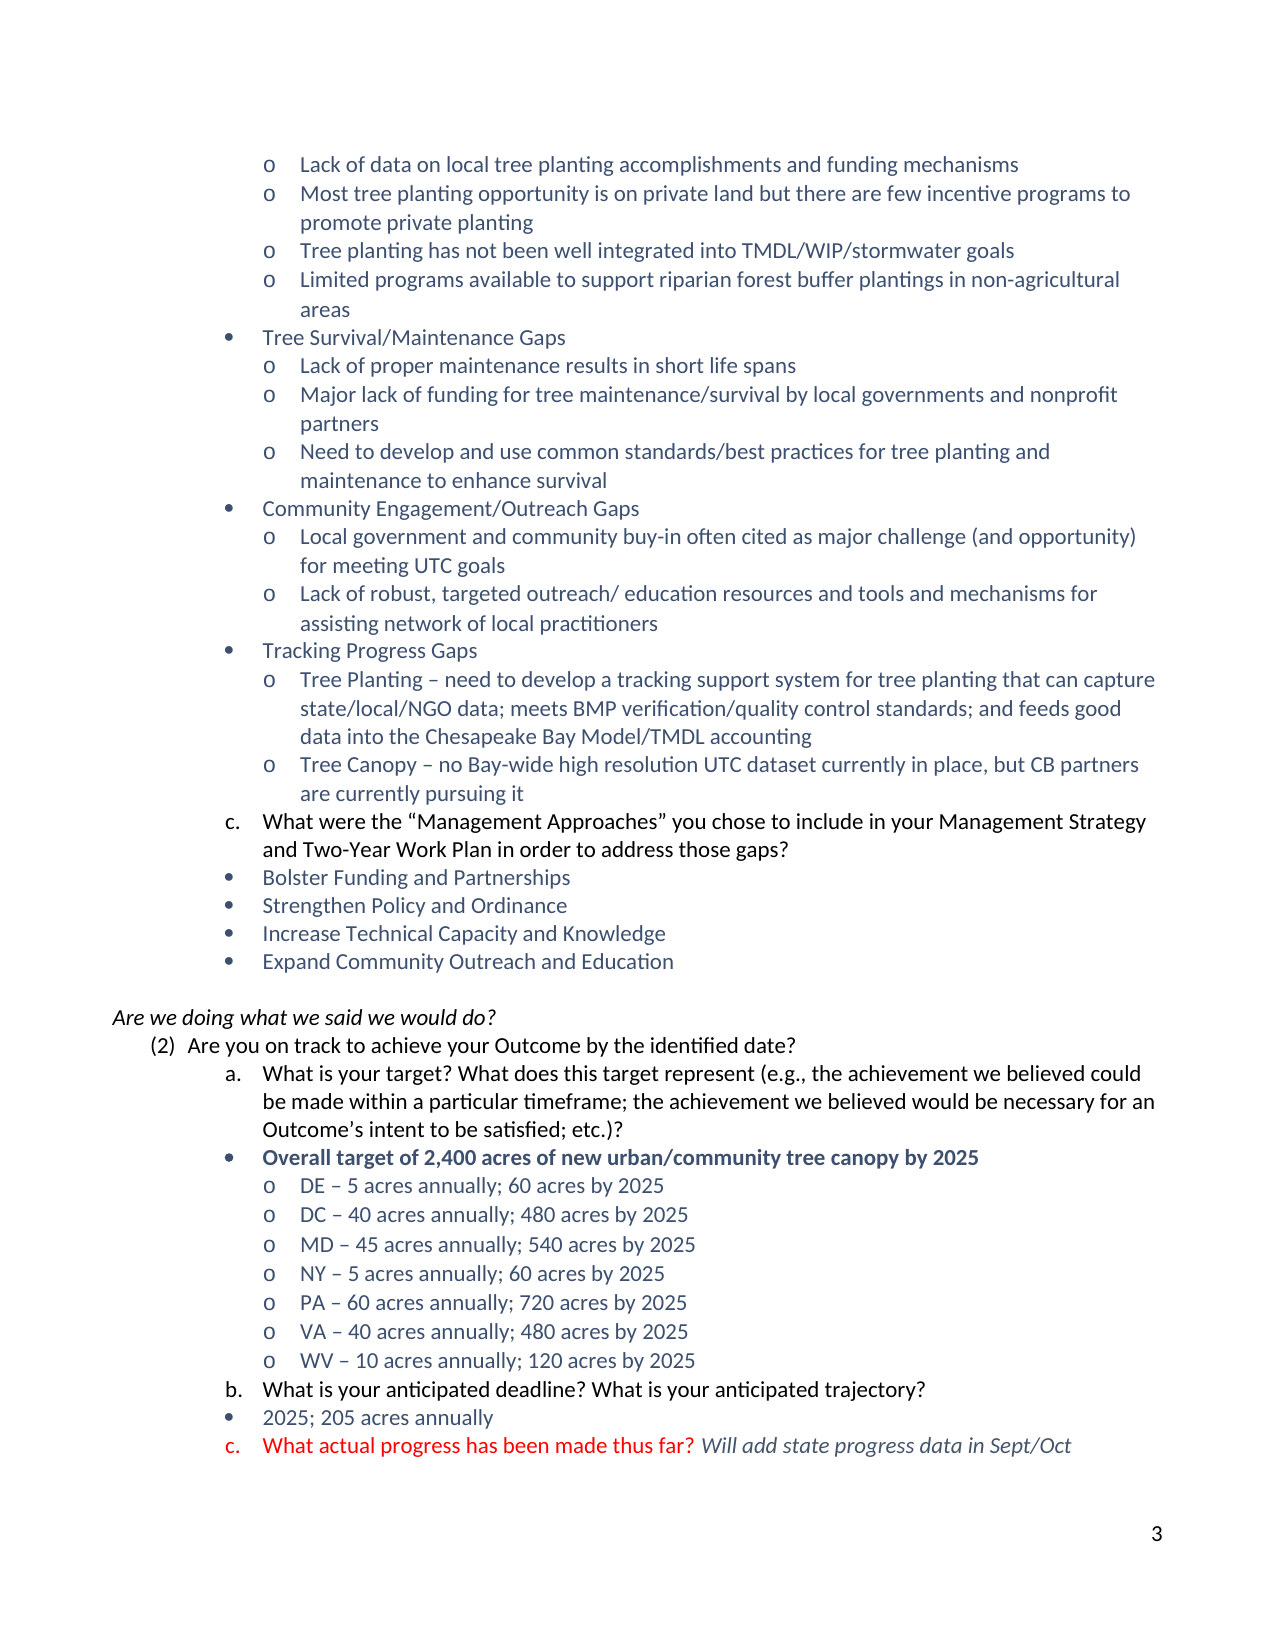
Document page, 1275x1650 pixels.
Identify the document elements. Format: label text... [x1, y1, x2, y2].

list Tree Planting – need to develop a tracking support system for tree planting that can capture state/local/NGO data; meets BMP verification/quality control standards; and feeds good data into the Chesapeake Bay Model/TMDL accounting [262, 665, 1162, 750]
list Lack of data on local tree planting accomplishments and funding mechanisms [262, 150, 1162, 179]
list Most tree planting opportunity is on private land but there are few incentive programs to promote private planting [262, 179, 1162, 236]
list Expand Community Outreach and Education [225, 947, 1162, 975]
list DE – 5 acres annually; 60 acres by 2025 [262, 1171, 1162, 1201]
list PA – 60 acres annually; 720 acres by 2025 [262, 1288, 1162, 1317]
list Need to develop and use common standards/best practices for tree planting and maintenance to enhance survival [262, 437, 1162, 494]
list Local government and community buy-in often cited as major challenge (and opportunity) for meeting UTC goals [262, 522, 1162, 579]
text Are we doing what we said we would do? [112, 1003, 1162, 1031]
list What is your anticipated deadline? What is your anticipated trajectory? [225, 1376, 1162, 1403]
list Tree planting has not been well integrated into TMDL/WIP/stormwater goals [262, 236, 1162, 266]
list Bolster Funding and Partnerships [225, 863, 1162, 891]
list Strengthen Policy and Ordinance [225, 891, 1162, 919]
list MD – 45 acres annually; 540 acres by 2025 [262, 1230, 1162, 1259]
list Tree Canopy – no Bay-wide high resolution UTC dataset currently in place, but CB partners are currently pursuing it [262, 750, 1162, 807]
list What is your target? What does this target represent (e.g., the achievement we believed could be made within a particular timeframe; the achievement we believed would be necessary for an Outcome’s intent to be satisfied; etc.)? [225, 1059, 1162, 1143]
list Increase Technical Capacity and Knowledge [225, 919, 1162, 947]
list What actual progress has been made thus far? Will add state progress data in Sept/Oct [225, 1432, 1162, 1459]
list Major lack of funding for tree maintenance/survival by local governments and nonprofit partners [262, 380, 1162, 437]
list Tree Survival/Maintenance Gaps [225, 323, 1162, 351]
list Limited programs available to support riparian forest buffer plantings in non-agricultural areas [262, 266, 1162, 323]
list DC – 40 acres annually; 480 acres by 2025 [262, 1201, 1162, 1230]
list NY – 5 acres annually; 60 acres by 2025 [262, 1259, 1162, 1288]
list Tracking Progress Gaps [225, 637, 1162, 665]
list What were the “Management Approaches” you chose to include in your Management Strategy and Two-Year Work Plan in order to address those gaps? [225, 807, 1162, 863]
list VA – 40 acres annually; 480 acres by 2025 [262, 1317, 1162, 1346]
list Overall target of 2,400 acres of new urban/community tree canopy by 2025 [225, 1143, 1162, 1171]
list 2025; 205 acres annually [225, 1403, 1162, 1432]
list Lack of robust, targeted outreach/ education resources and tools and mechanisms for assisting network of local practitioners [262, 579, 1162, 637]
list Community Engagement/Outreach Gaps [225, 494, 1162, 522]
list Are you on track to achieve your Outcome by the identified date? [150, 1031, 1162, 1059]
list Lack of proper maintenance results in short life spans [262, 351, 1162, 380]
list WV – 10 acres annually; 120 acres by 2025 [262, 1346, 1162, 1376]
